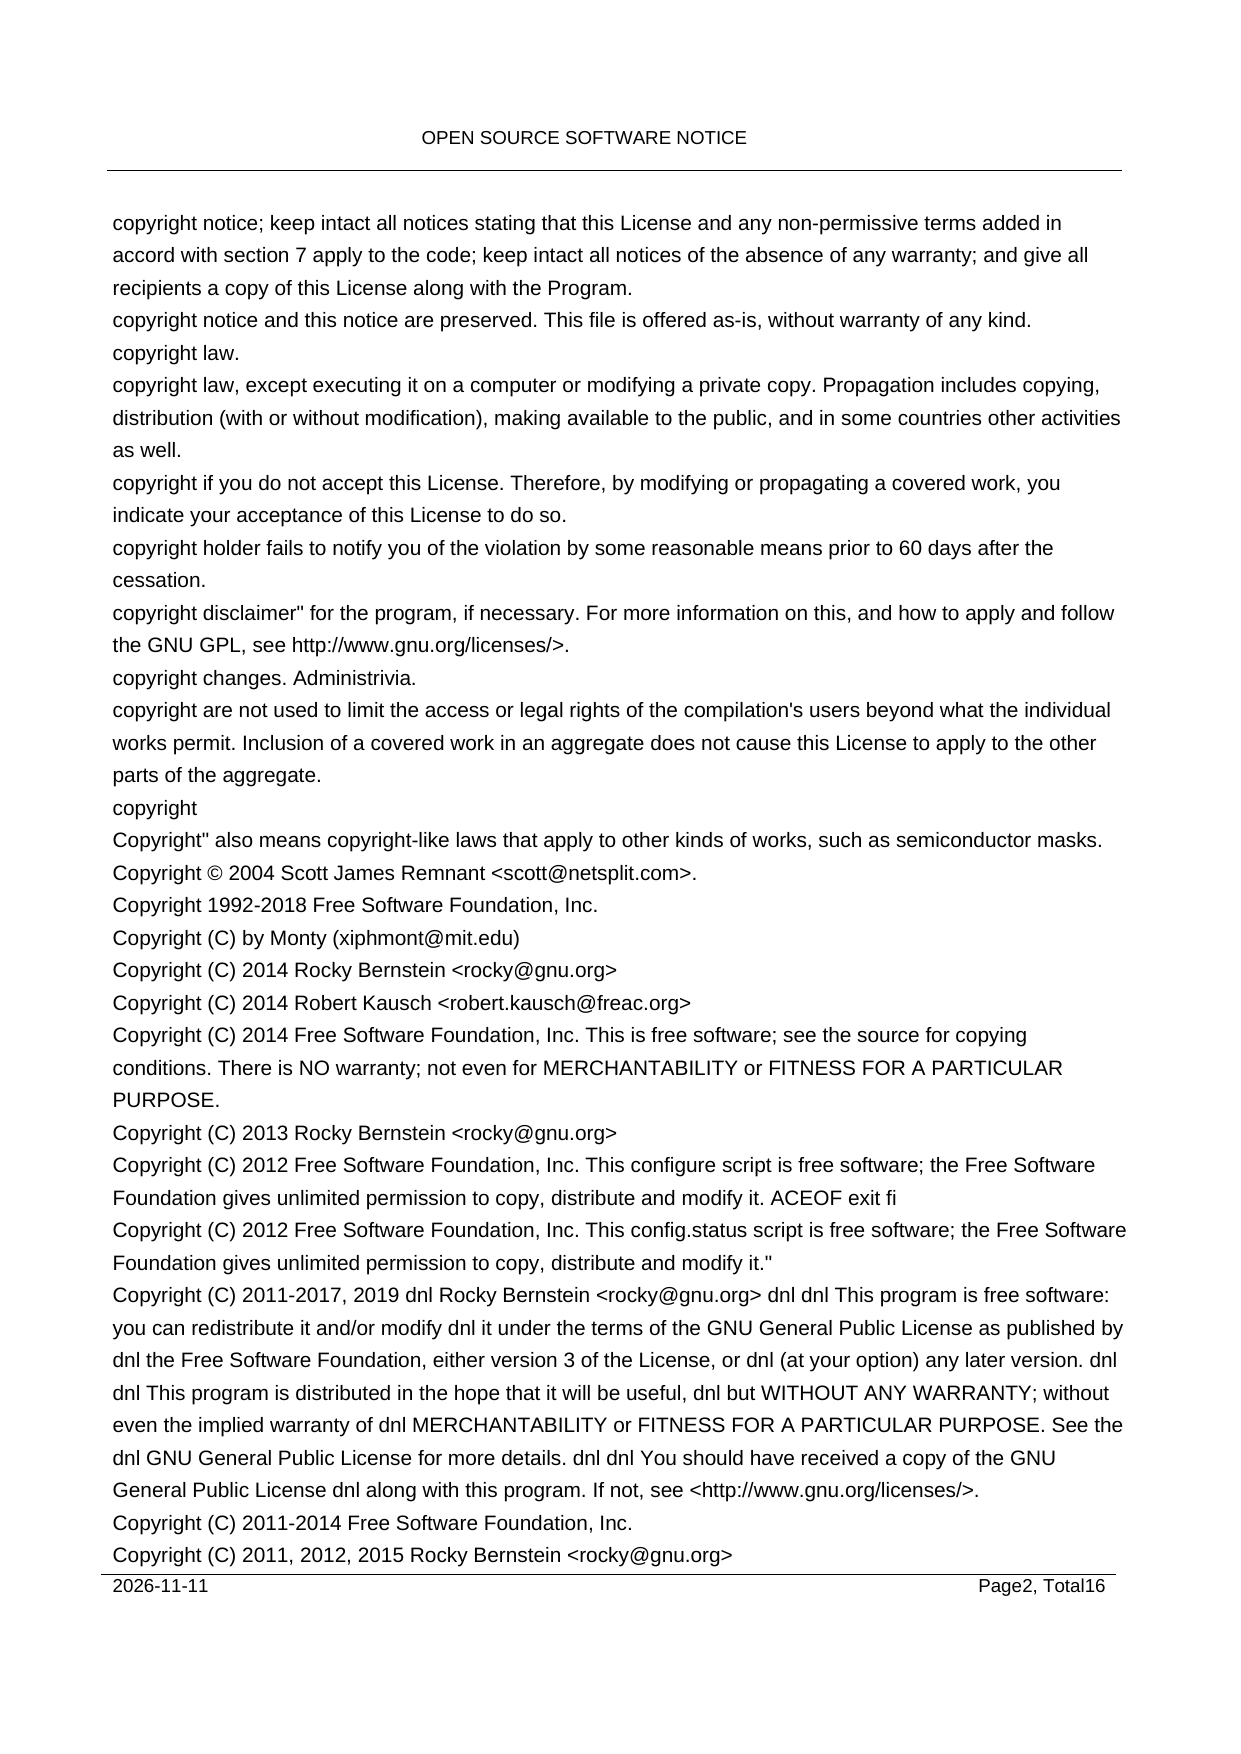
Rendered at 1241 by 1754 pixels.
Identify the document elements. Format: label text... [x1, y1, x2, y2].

text Copyright (C) 2012 Free Software Foundation, Inc. This configure script is free software; the Free Software Foundation gives unlimited permission to copy, distribute and modify it. ACEOF exit fi [112, 1149, 1128, 1214]
text Copyright (C) 2014 Rocky Bernstein <rocky@gnu.org> [112, 954, 1128, 986]
text Copyright © 2004 Scott James Remnant <scott@netsplit.com>. [112, 856, 1128, 889]
text Copyright (C) 2011-2017, 2019 dnl Rocky Bernstein <rocky@gnu.org> dnl dnl This program is free software: you can redistribute it and/or modify dnl it under the terms of the GNU General Public License as published by dnl the Free Software Foundation, either version 3 of the License, or dnl (at your option) any later version. dnl dnl This program is distributed in the hope that it will be useful, dnl but WITHOUT ANY WARRANTY; without even the implied warranty of dnl MERCHANTABILITY or FITNESS FOR A PARTICULAR PURPOSE. See the dnl GNU General Public License for more details. dnl dnl You should have received a copy of the GNU General Public License dnl along with this program. If not, see <http://www.gnu.org/licenses/>. [112, 1279, 1128, 1506]
text Copyright (C) 2013 Rocky Bernstein <rocky@gnu.org> [112, 1116, 1128, 1149]
text Copyright (C) 2014 Free Software Foundation, Inc. This is free software; see the source for copying conditions. There is NO warranty; not even for MERCHANTABILITY or FITNESS FOR A PARTICULAR PURPOSE. [112, 1019, 1128, 1116]
text copyright law. [112, 336, 1128, 369]
text Copyright (C) 2011-2014 Free Software Foundation, Inc. [112, 1506, 1128, 1539]
text Copyright (C) by Monty (xiphmont@mit.edu) [112, 921, 1128, 954]
text Copyright (C) 2012 Free Software Foundation, Inc. This config.status script is free software; the Free Software Foundation gives unlimited permission to copy, distribute and modify it." [112, 1214, 1128, 1279]
text copyright disclaimer" for the program, if necessary. For more information on this, and how to apply and follow the GNU GPL, see http://www.gnu.org/licenses/>. [112, 596, 1128, 661]
text copyright are not used to limit the access or legal rights of the compilation's users beyond what the individual works permit. Inclusion of a covered work in an aggregate does not cause this License to apply to the other parts of the aggregate. [112, 694, 1128, 791]
text copyright holder fails to notify you of the violation by some reasonable means prior to 60 days after the cessation. [112, 531, 1128, 596]
text Copyright (C) 2011, 2012, 2015 Rocky Bernstein <rocky@gnu.org> [112, 1539, 1128, 1571]
text copyright changes. Administrivia. [112, 661, 1128, 694]
text Copyright" also means copyright-like laws that apply to other kinds of works, such as semiconductor masks. [112, 824, 1128, 856]
text Copyright (C) 2014 Robert Kausch <robert.kausch@freac.org> [112, 986, 1128, 1019]
text copyright if you do not accept this License. Therefore, by modifying or propagating a covered work, you indicate your acceptance of this License to do so. [112, 466, 1128, 531]
text Copyright 1992-2018 Free Software Foundation, Inc. [112, 889, 1128, 921]
text copyright notice; keep intact all notices stating that this License and any non-permissive terms added in accord with section 7 apply to the code; keep intact all notices of the absence of any warranty; and give all recipients a copy of this License along with the Program. [112, 206, 1128, 304]
text copyright law, except executing it on a computer or modifying a private copy. Propagation includes copying, distribution (with or without modification), making available to the public, and in some countries other activities as well. [112, 369, 1128, 466]
text copyright notice and this notice are preserved. This file is offered as-is, without warranty of any kind. [112, 304, 1128, 336]
text copyright [112, 791, 1128, 824]
